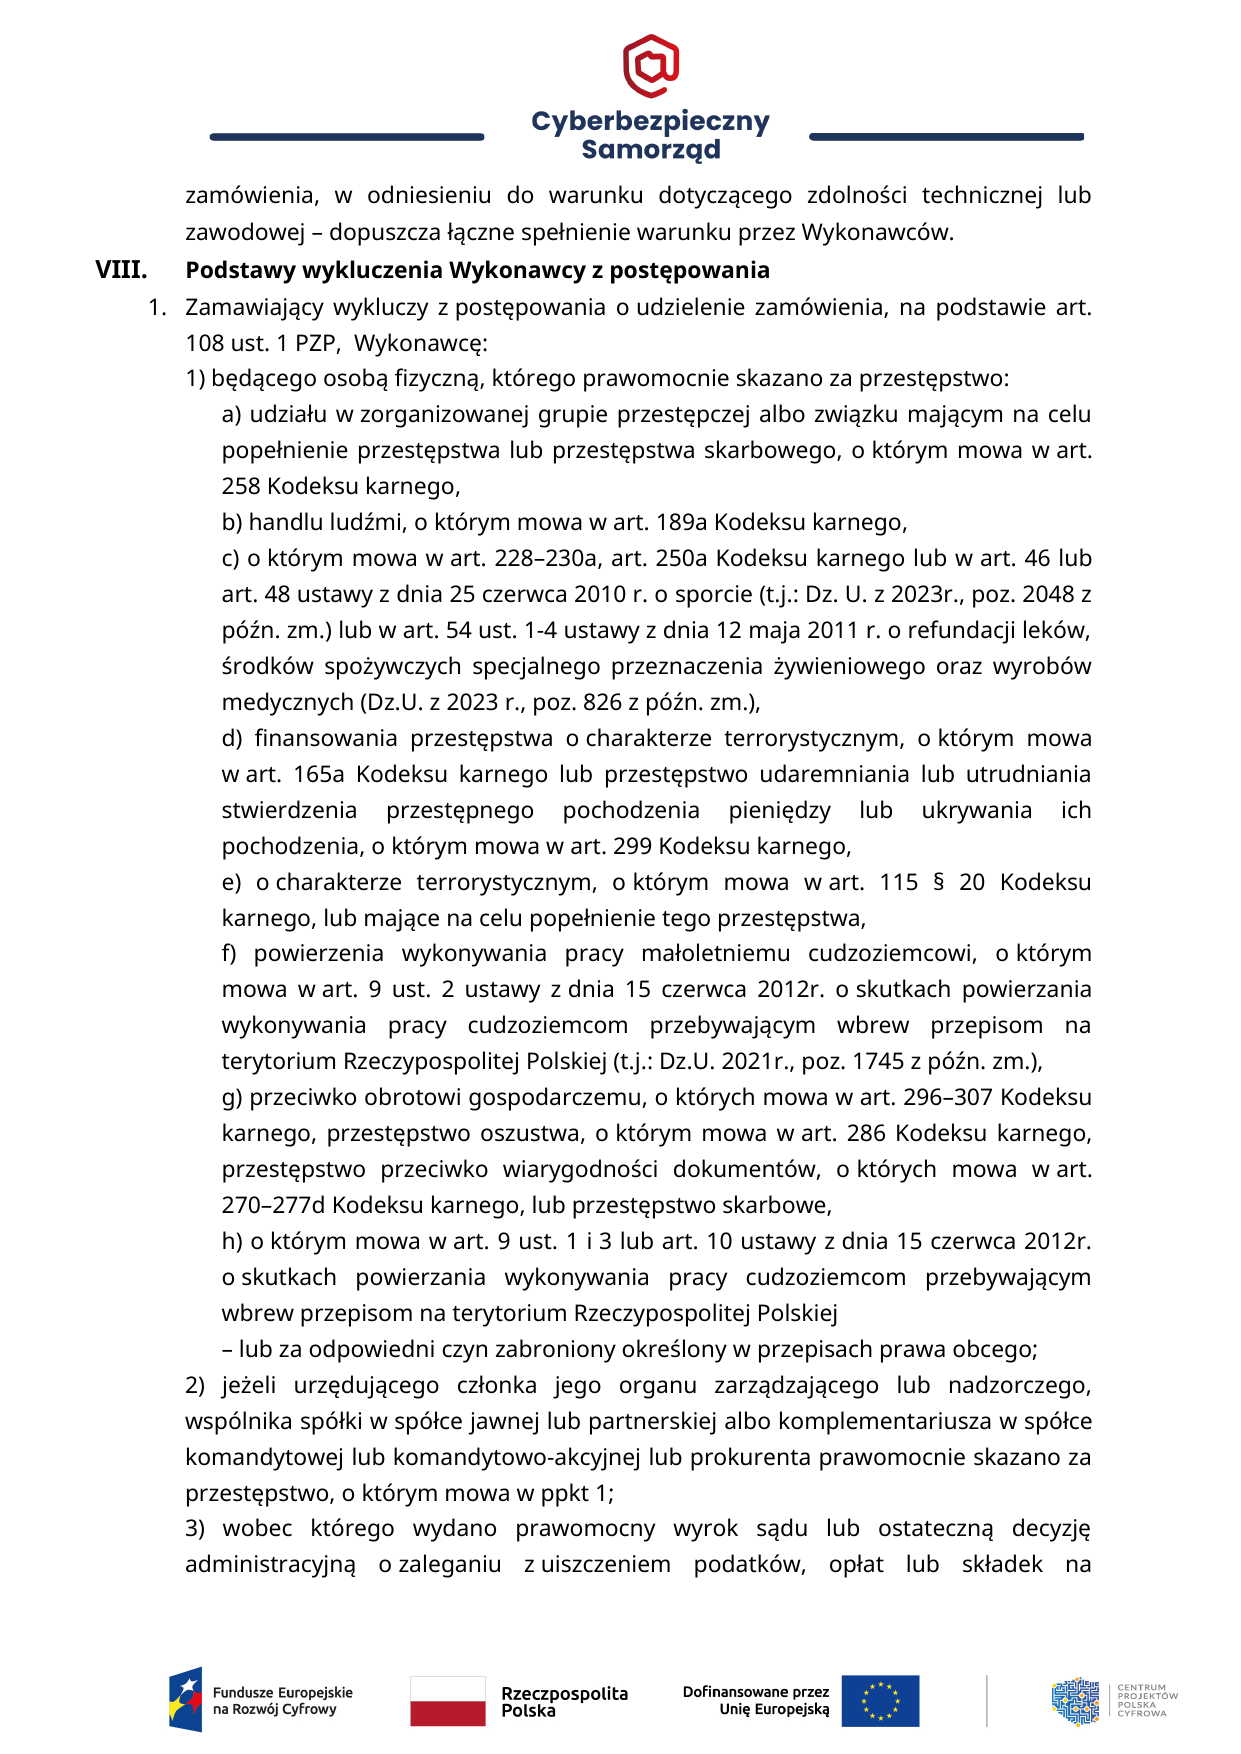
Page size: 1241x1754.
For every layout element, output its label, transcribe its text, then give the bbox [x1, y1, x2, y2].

text h) o którym mowa w art. 9 ust. 1 i 3 lub art. 10 ustawy z dnia 15 czerwca 2012r. o skutkach powierzania wykonywania pracy cudzoziemcom przebywającym wbrew przepisom na terytorium Rzeczypospolitej Polskiej [221, 1225, 1093, 1328]
text e) o charakterze terrorystycznym, o którym mowa w art. 115 § 20 Kodeksu karnego, lub mające na celu popełnienie tego przestępstwa, [221, 866, 1093, 933]
list Podstawy wykluczenia Wykonawcy z postępowania [148, 251, 1093, 285]
text – lub za odpowiedni czyn zabroniony określony w przepisach prawa obcego; [221, 1333, 1093, 1364]
text g) przeciwko obrotowi gospodarczemu, o których mowa w art. 296–307 Kodeksu karnego, przestępstwo oszustwa, o którym mowa w art. 286 Kodeksu karnego, przestępstwo przeciwko wiarygodności dokumentów, o których mowa w art. 270–277d Kodeksu karnego, lub przestępstwo skarbowe, [221, 1081, 1093, 1220]
picture [147, 1644, 1211, 1754]
text a) udziału w zorganizowanej grupie przestępczej albo związku mającym na celu popełnienie przestępstwa lub przestępstwa skarbowego, o którym mowa w art. 258 Kodeksu karnego, [221, 398, 1093, 501]
list Zamawiający wykluczy z postępowania o udzielenie zamówienia, na podstawie art. 108 ust. 1 PZP, Wykonawcę: [148, 291, 1093, 358]
text 2) jeżeli urzędującego członka jego organu zarządzającego lub nadzorczego, wspólnika spółki w spółce jawnej lub partnerskiej albo komplementariusza w spółce komandytowej lub komandytowo-akcyjnej lub prokurenta prawomocnie skazano za przestępstwo, o którym mowa w ppkt 1; [185, 1369, 1093, 1508]
picture [209, 133, 485, 141]
text 1) będącego osobą fizyczną, którego prawomocnie skazano za przestępstwo: [185, 362, 1093, 394]
picture [809, 133, 1085, 141]
text c) o którym mowa w art. 228–230a, art. 250a Kodeksu karnego lub w art. 46 lub art. 48 ustawy z dnia 25 czerwca 2010 r. o sporcie (t.j.: Dz. U. z 2023r., poz. 2048 z późn. zm.) lub w art. 54 ust. 1-4 ustawy z dnia 12 maja 2011 r. o refundacji leków, środków spożywczych specjalnego przeznaczenia żywieniowego oraz wyrobów medycznych (Dz.U. z 2023 r., poz. 826 z późn. zm.), [221, 542, 1093, 717]
picture [532, 34, 770, 164]
text f) powierzenia wykonywania pracy małoletniemu cudzoziemcowi, o którym mowa w art. 9 ust. 2 ustawy z dnia 15 czerwca 2012r. o skutkach powierzania wykonywania pracy cudzoziemcom przebywającym wbrew przepisom na terytorium Rzeczypospolitej Polskiej (t.j.: Dz.U. 2021r., poz. 1745 z późn. zm.), [221, 937, 1093, 1076]
text b) handlu ludźmi, o którym mowa w art. 189a Kodeksu karnego, [221, 506, 1093, 537]
text d) finansowania przestępstwa o charakterze terrorystycznym, o którym mowa w art. 165a Kodeksu karnego lub przestępstwo udaremniania lub utrudniania stwierdzenia przestępnego pochodzenia pieniędzy lub ukrywania ich pochodzenia, o którym mowa w art. 299 Kodeksu karnego, [221, 722, 1093, 861]
